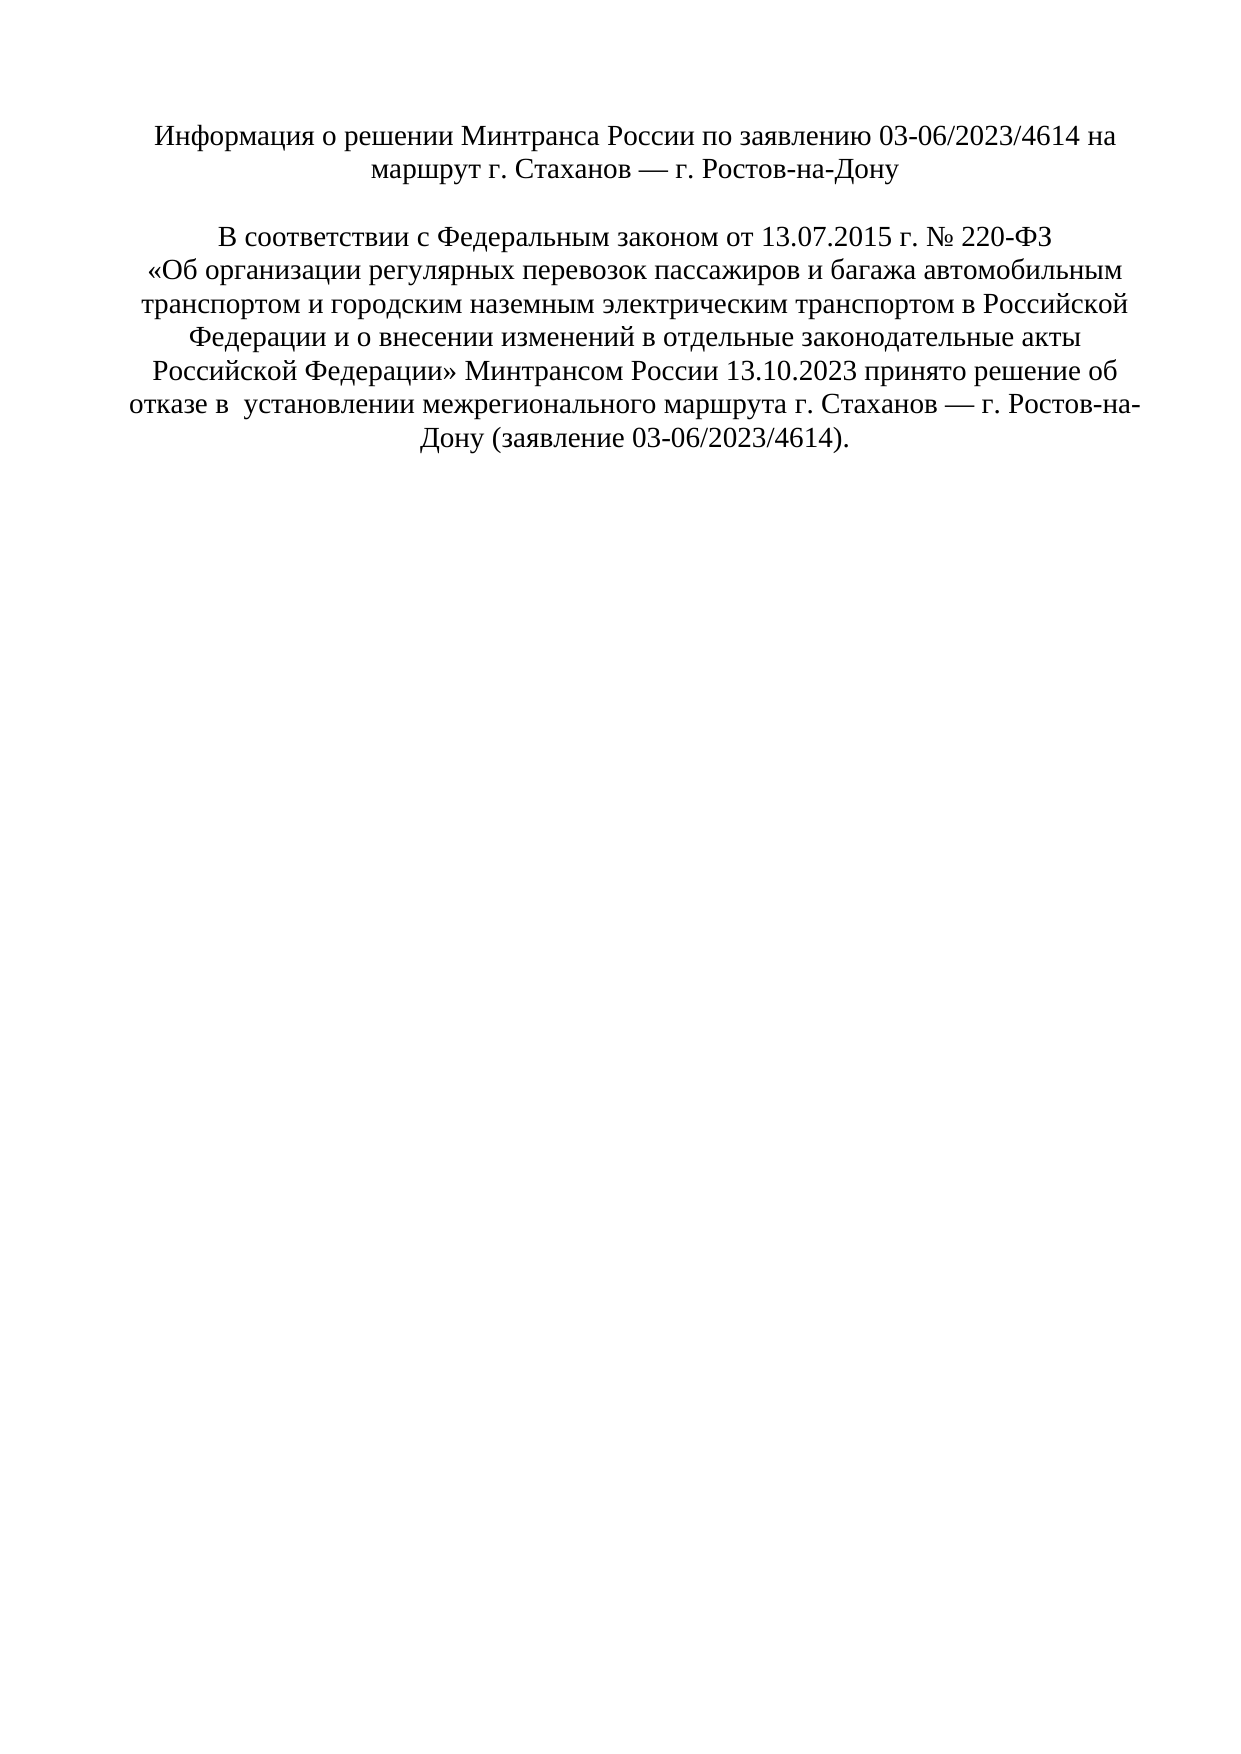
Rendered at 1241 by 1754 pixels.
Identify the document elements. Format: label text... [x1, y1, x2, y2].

text В соответствии с Федеральным законом от 13.07.2015 г. № 220-ФЗ «Об организации регулярных перевозок пассажиров и багажа автомобильным транспортом и городским наземным электрическим транспортом в Российской Федерации и о внесении изменений в отдельные законодательные акты Российской Федерации» Минтрансом России 13.10.2023 принято решение об отказе в установлении межрегионального маршрута г. Стаханов — г. Ростов-на-Дону (заявление 03-06/2023/4614). [118, 219, 1152, 453]
text Информация о решении Минтранса России по заявлению 03-06/2023/4614 на маршрут г. Стаханов — г. Ростов-на-Дону [118, 118, 1152, 185]
